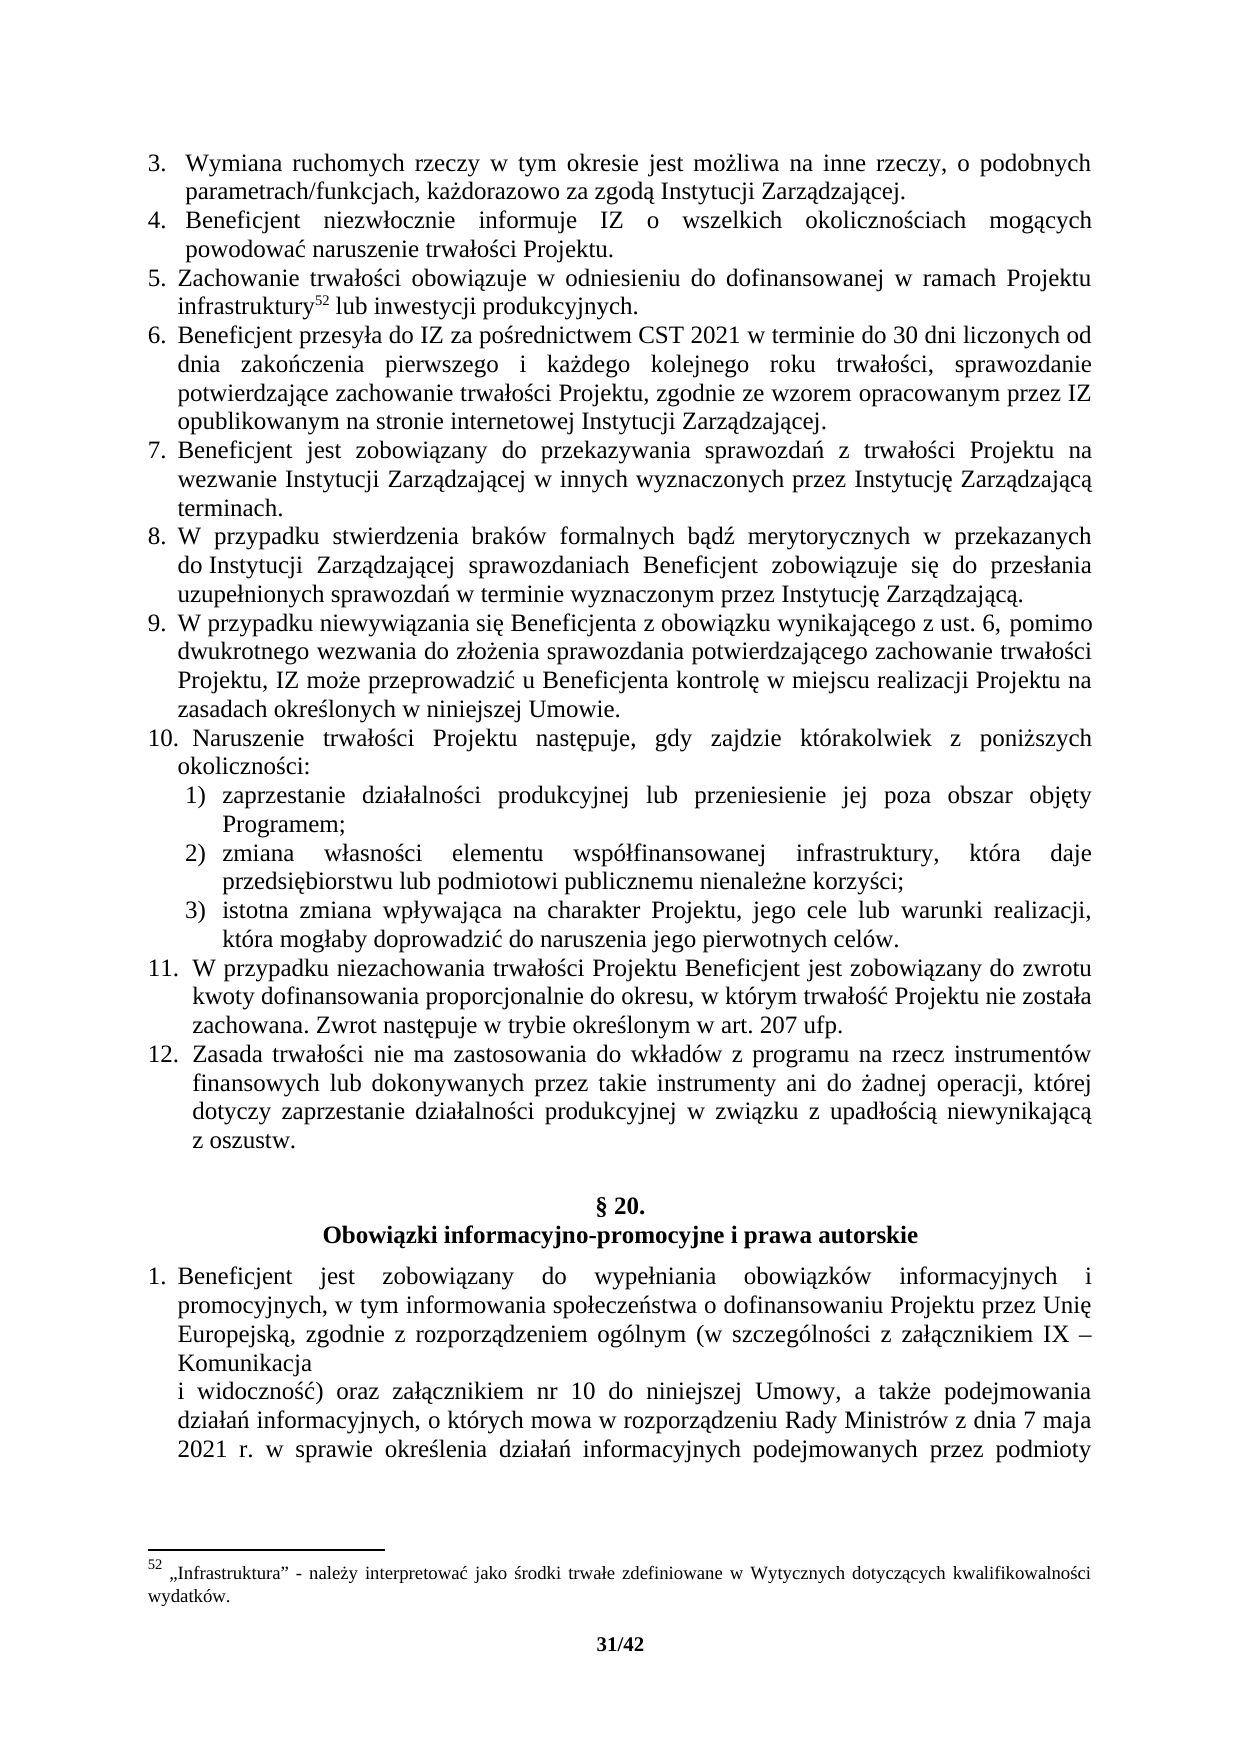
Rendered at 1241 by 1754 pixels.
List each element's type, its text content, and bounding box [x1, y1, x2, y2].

list zmiana własności elementu współfinansowanej infrastruktury, która daje przedsiębiorstwu lub podmiotowi publicznemu nienależne korzyści; [185, 838, 1093, 895]
list istotna zmiana wpływająca na charakter Projektu, jego cele lub warunki realizacji, która mogłaby doprowadzić do naruszenia jego pierwotnych celów. [185, 895, 1093, 953]
list W przypadku niezachowania trwałości Projektu Beneficjent jest zobowiązany do zwrotu kwoty dofinansowania proporcjonalnie do okresu, w którym trwałość Projektu nie została zachowana. Zwrot następuje w trybie określonym w art. 207 ufp. [148, 953, 1093, 1039]
list Wymiana ruchomych rzeczy w tym okresie jest możliwa na inne rzeczy, o podobnych parametrach/funkcjach, każdorazowo za zgodą Instytucji Zarządzającej. [148, 148, 1093, 205]
list Beneficjent niezwłocznie informuje IZ o wszelkich okolicznościach mogących powodować naruszenie trwałości Projektu. [148, 205, 1093, 263]
list Beneficjent przesyła do IZ za pośrednictwem CST 2021 w terminie do 30 dni liczonych od dnia zakończenia pierwszego i każdego kolejnego roku trwałości, sprawozdanie potwierdzające zachowanie trwałości Projektu, zgodnie ze wzorem opracowanym przez IZ opublikowanym na stronie internetowej Instytucji Zarządzającej. [148, 320, 1093, 435]
list Zachowanie trwałości obowiązuje w odniesieniu do dofinansowanej w ramach Projektu infrastruktury lub inwestycji produkcyjnych. [148, 263, 1093, 320]
list W przypadku niewywiązania się Beneficjenta z obowiązku wynikającego z ust. 6, pomimo dwukrotnego wezwania do złożenia sprawozdania potwierdzającego zachowanie trwałości Projektu, IZ może przeprowadzić u Beneficjenta kontrolę w miejscu realizacji Projektu na zasadach określonych w niniejszej Umowie. [148, 608, 1093, 723]
list zaprzestanie działalności produkcyjnej lub przeniesienie jej poza obszar objęty Programem; [185, 780, 1093, 838]
list Naruszenie trwałości Projektu następuje, gdy zajdzie którakolwiek z poniższych okoliczności: [148, 723, 1093, 780]
subtitle § 20. Obowiązki informacyjno-promocyjne i prawa autorskie [148, 1191, 1093, 1249]
list Zasada trwałości nie ma zastosowania do wkładów z programu na rzecz instrumentów finansowych lub dokonywanych przez takie instrumenty ani do żadnej operacji, której dotyczy zaprzestanie działalności produkcyjnej w związku z upadłością niewynikającą z oszustw. [148, 1039, 1093, 1154]
list W przypadku stwierdzenia braków formalnych bądź merytorycznych w przekazanych do Instytucji Zarządzającej sprawozdaniach Beneficjent zobowiązuje się do przesłania uzupełnionych sprawozdań w terminie wyznaczonym przez Instytucję Zarządzającą. [148, 521, 1093, 608]
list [148, 1261, 1093, 1463]
list Beneficjent jest zobowiązany do przekazywania sprawozdań z trwałości Projektu na wezwanie Instytucji Zarządzającej w innych wyznaczonych przez Instytucję Zarządzającą terminach. [148, 435, 1093, 521]
